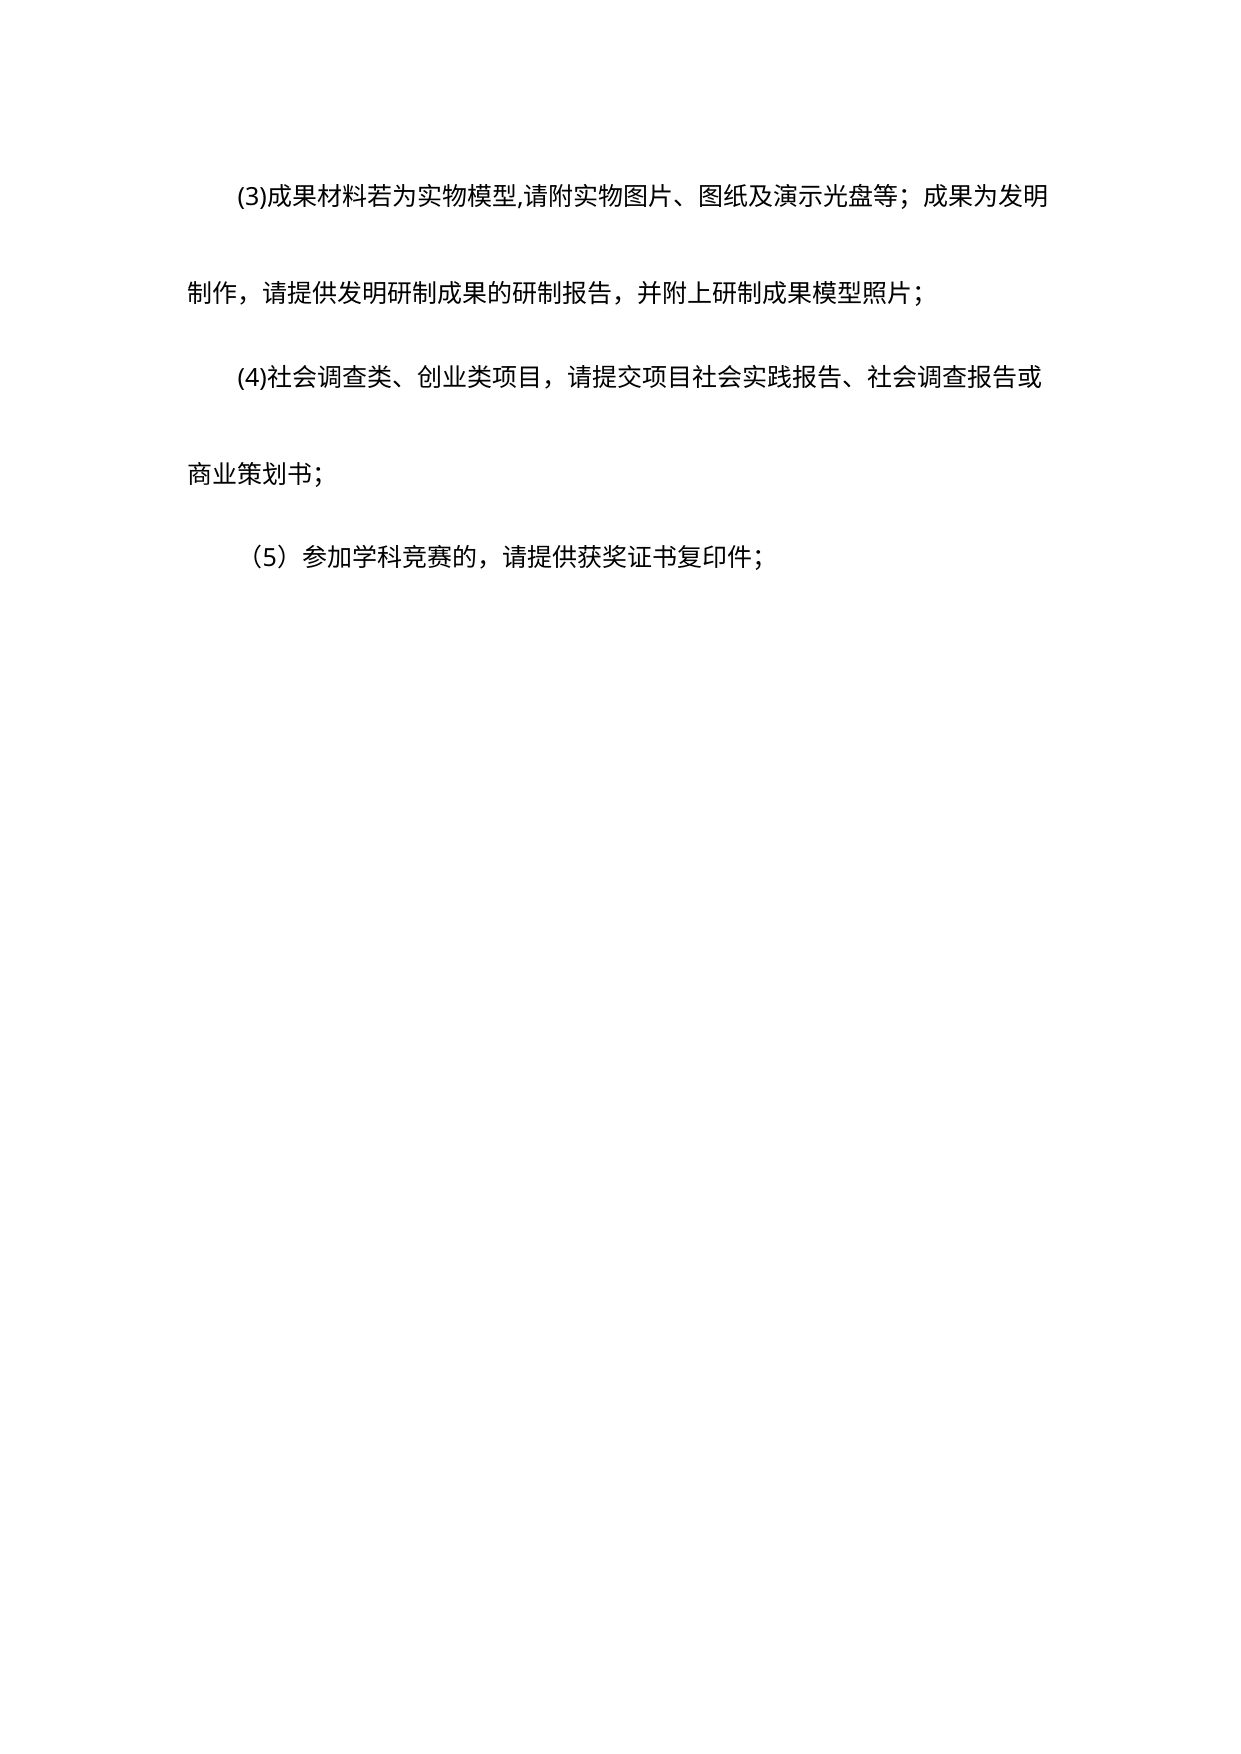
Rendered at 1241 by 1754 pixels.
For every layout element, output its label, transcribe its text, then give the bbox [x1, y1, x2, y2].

text (3)成果材料若为实物模型,请附实物图片、图纸及演示光盘等；成果为发明制作，请提供发明研制成果的研制报告，并附上研制成果模型照片； [187, 162, 1053, 324]
text (4)社会调查类、创业类项目，请提交项目社会实践报告、社会调查报告或商业策划书； [187, 343, 1053, 505]
text （5）参加学科竞赛的，请提供获奖证书复印件； [187, 523, 1053, 588]
